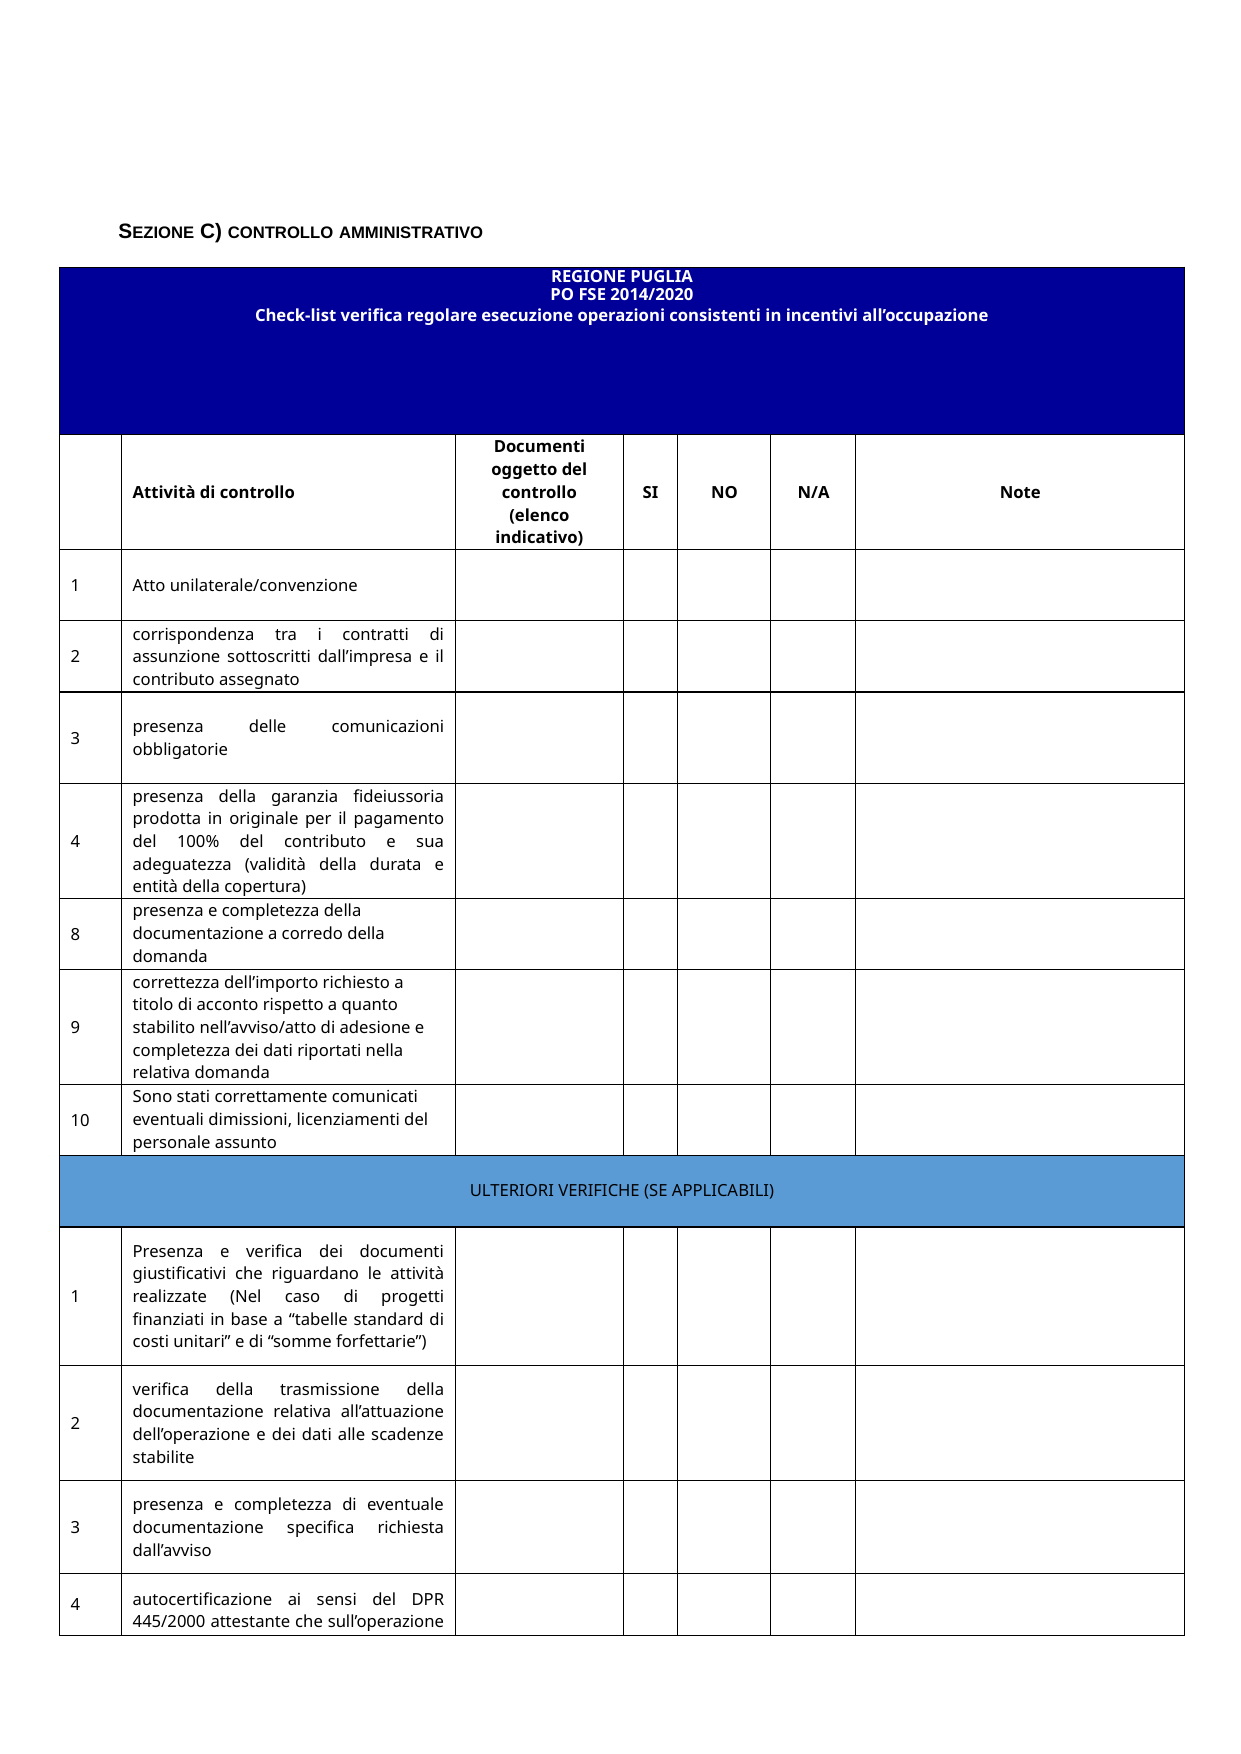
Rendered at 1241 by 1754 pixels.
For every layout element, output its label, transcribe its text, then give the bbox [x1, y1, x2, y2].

table_cell [856, 1228, 1184, 1364]
table_cell [678, 1481, 770, 1573]
table_cell [678, 1366, 770, 1480]
table_cell corrispondenza tra i contratti di assunzione sottoscritti dall’impresa e il contributo assegnato [122, 621, 455, 691]
table_cell [456, 1366, 623, 1480]
table_cell [771, 621, 855, 691]
table_cell [771, 1366, 855, 1480]
table_cell 3 [60, 1481, 121, 1573]
table_cell 8 [60, 899, 121, 969]
table_cell [456, 784, 623, 898]
table_cell [856, 784, 1184, 898]
table_cell [678, 784, 770, 898]
table_cell 4 [60, 1574, 121, 1635]
table_cell [624, 899, 677, 969]
table_cell Attività di controllo [122, 435, 455, 549]
table_cell N/A [771, 435, 855, 549]
table_cell [624, 1574, 677, 1635]
table_cell [456, 970, 623, 1084]
table_cell correttezza dell’importo richiesto a titolo di acconto rispetto a quanto stabilito nell’avviso/atto di adesione e completezza dei dati riportati nella relativa domanda [122, 970, 455, 1084]
table_cell [456, 1574, 623, 1635]
table_cell 2 [60, 621, 121, 691]
table_cell 3 [60, 693, 121, 783]
table_cell [856, 621, 1184, 691]
table_cell 4 [60, 784, 121, 898]
table_cell [624, 621, 677, 691]
table_cell [856, 1085, 1184, 1155]
table_cell [856, 1366, 1184, 1480]
table_cell [624, 693, 677, 783]
table_cell 10 [60, 1085, 121, 1155]
table_cell [771, 1228, 855, 1364]
table_cell [456, 693, 623, 783]
table_cell [678, 621, 770, 691]
table_cell Sono stati correttamente comunicati eventuali dimissioni, licenziamenti del personale assunto [122, 1085, 455, 1155]
table_cell [456, 550, 623, 620]
table_cell 9 [60, 970, 121, 1084]
table_cell [624, 1228, 677, 1364]
table_cell [624, 1085, 677, 1155]
table_cell [771, 899, 855, 969]
table_cell presenza della garanzia fideiussoria prodotta in originale per il pagamento del 100% del contributo e sua adeguatezza (validità della durata e entità della copertura) [122, 784, 455, 898]
table_cell [456, 1228, 623, 1364]
table_cell SI [624, 435, 677, 549]
table_cell [624, 550, 677, 620]
table_cell [678, 970, 770, 1084]
table_cell Atto unilaterale/convenzione [122, 550, 455, 620]
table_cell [122, 1574, 455, 1635]
table_cell [678, 899, 770, 969]
table_cell [678, 1574, 770, 1635]
table_cell [856, 693, 1184, 783]
table_header REGIONE PUGLIA PO FSE 2014/2020 Check-list verifica regolare esecuzione operazioni consistenti in incentivi all’occupazione [60, 268, 1184, 434]
table_cell [856, 1481, 1184, 1573]
table_cell [856, 970, 1184, 1084]
table_cell Documenti oggetto del controllo (elenco indicativo) [456, 435, 623, 549]
table_cell [678, 693, 770, 783]
table_cell [456, 1481, 623, 1573]
table_cell [771, 1481, 855, 1573]
table_cell [60, 435, 121, 549]
table_cell [456, 621, 623, 691]
table_cell [456, 1085, 623, 1155]
table_cell presenza e completezza di eventuale documentazione specifica richiesta dall’avviso [122, 1481, 455, 1573]
table_cell [771, 784, 855, 898]
table_cell Presenza e verifica dei documenti giustificativi che riguardano le attività realizzate (Nel caso di progetti finanziati in base a “tabelle standard di costi unitari” e di “somme forfettarie”) [122, 1228, 455, 1364]
table_cell 1 [60, 1228, 121, 1364]
table_cell Note [856, 435, 1184, 549]
table_cell [678, 1085, 770, 1155]
table_cell presenza e completezza della documentazione a corredo della domanda [122, 899, 455, 969]
table_cell [678, 550, 770, 620]
table_cell 2 [60, 1366, 121, 1480]
table_cell [624, 784, 677, 898]
table_cell [771, 550, 855, 620]
table_cell ULTERIORI VERIFICHE (SE APPLICABILI) [60, 1156, 1184, 1226]
table_cell verifica della trasmissione della documentazione relativa all’attuazione dell’operazione e dei dati alle scadenze stabilite [122, 1366, 455, 1480]
table_cell 1 [60, 550, 121, 620]
table_cell [456, 899, 623, 969]
table_cell [771, 970, 855, 1084]
table_cell [856, 899, 1184, 969]
table_cell presenza delle comunicazioni obbligatorie [122, 693, 455, 783]
text Sezione C) controllo amministrativo [118, 219, 1122, 243]
table_cell [678, 1228, 770, 1364]
table_cell [624, 1366, 677, 1480]
table_cell [771, 1574, 855, 1635]
table_cell [856, 550, 1184, 620]
table_cell [856, 1574, 1184, 1635]
table_cell [624, 970, 677, 1084]
table_cell [771, 1085, 855, 1155]
table_cell [624, 1481, 677, 1573]
table_cell [771, 693, 855, 783]
table_cell NO [678, 435, 770, 549]
